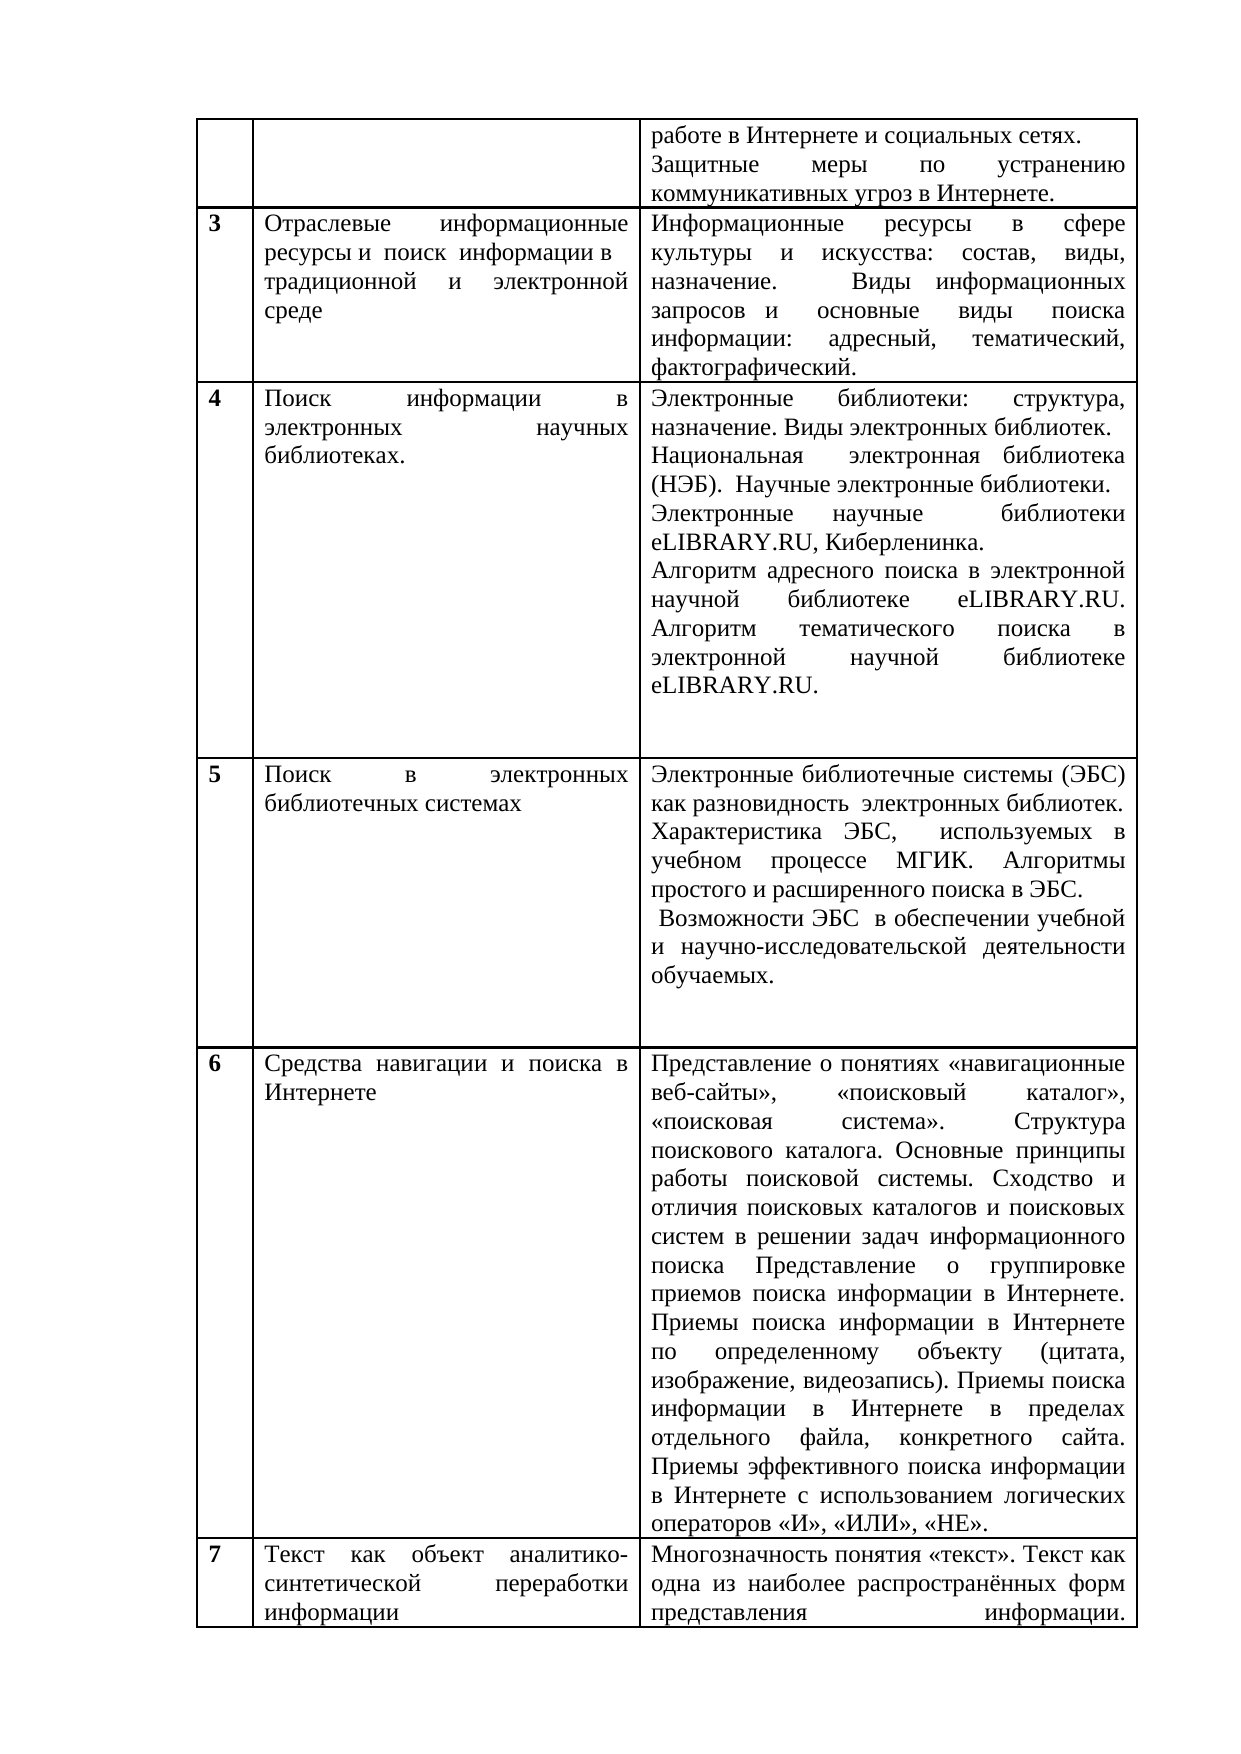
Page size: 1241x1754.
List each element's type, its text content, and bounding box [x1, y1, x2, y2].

table_cell 6 [198, 1049, 252, 1537]
table_cell Электронные библиотеки: структура, назначение. Виды электронных библиотек. Национальная электронная библиотека (НЭБ). Научные электронные библиотеки. Электронные научные библиотеки eLIBRARY.RU, Киберленинка. Алгоритм адресного поиска в электронной научной библиотеке eLIBRARY.RU. Алгоритм тематического поиска в электронной научной библиотеке eLIBRARY.RU. [641, 383, 1136, 757]
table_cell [254, 1539, 639, 1626]
table_cell Средства навигации и поиска в Интернете [254, 1049, 639, 1537]
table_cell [254, 120, 639, 206]
table_cell Поиск информации в электронных научных библиотеках. [254, 383, 639, 757]
table_cell Поиск в электронных библиотечных системах [254, 759, 639, 1046]
table_cell Информационные ресурсы в сфере культуры и искусства: состав, виды, назначение. Виды информационных запросов и основные виды поиска информации: адресный, тематический, фактографический. [641, 209, 1136, 381]
table_cell 3 [198, 209, 252, 381]
table_cell 4 [198, 383, 252, 757]
table_cell Отраслевые информационные ресурсы и поиск информации в традиционной и электронной среде [254, 209, 639, 381]
table_cell Электронные библиотечные системы (ЭБС) как разновидность электронных библиотек. Характеристика ЭБС, используемых в учебном процессе МГИК. Алгоритмы простого и расширенного поиска в ЭБС. Возможности ЭБС в обеспечении учебной и научно-исследовательской деятельности обучаемых. [641, 759, 1136, 1046]
table_cell 2 [198, 120, 252, 206]
table_cell 7 [198, 1539, 252, 1626]
table_cell 5 [198, 759, 252, 1046]
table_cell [641, 120, 1136, 206]
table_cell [641, 1539, 1136, 1626]
table_cell Представление о понятиях «навигационные веб-сайты», «поисковый каталог», «поисковая система». Структура поискового каталога. Основные принципы работы поисковой системы. Сходство и отличия поисковых каталогов и поисковых систем в решении задач информационного поиска Представление о группировке приемов поиска информации в Интернете. Приемы поиска информации в Интернете по определенному объекту (цитата, изображение, видеозапись). Приемы поиска информации в Интернете в пределах отдельного файла, конкретного сайта. Приемы эффективного поиска информации в Интернете с использованием логических операторов «И», «ИЛИ», «НЕ». [641, 1049, 1136, 1537]
